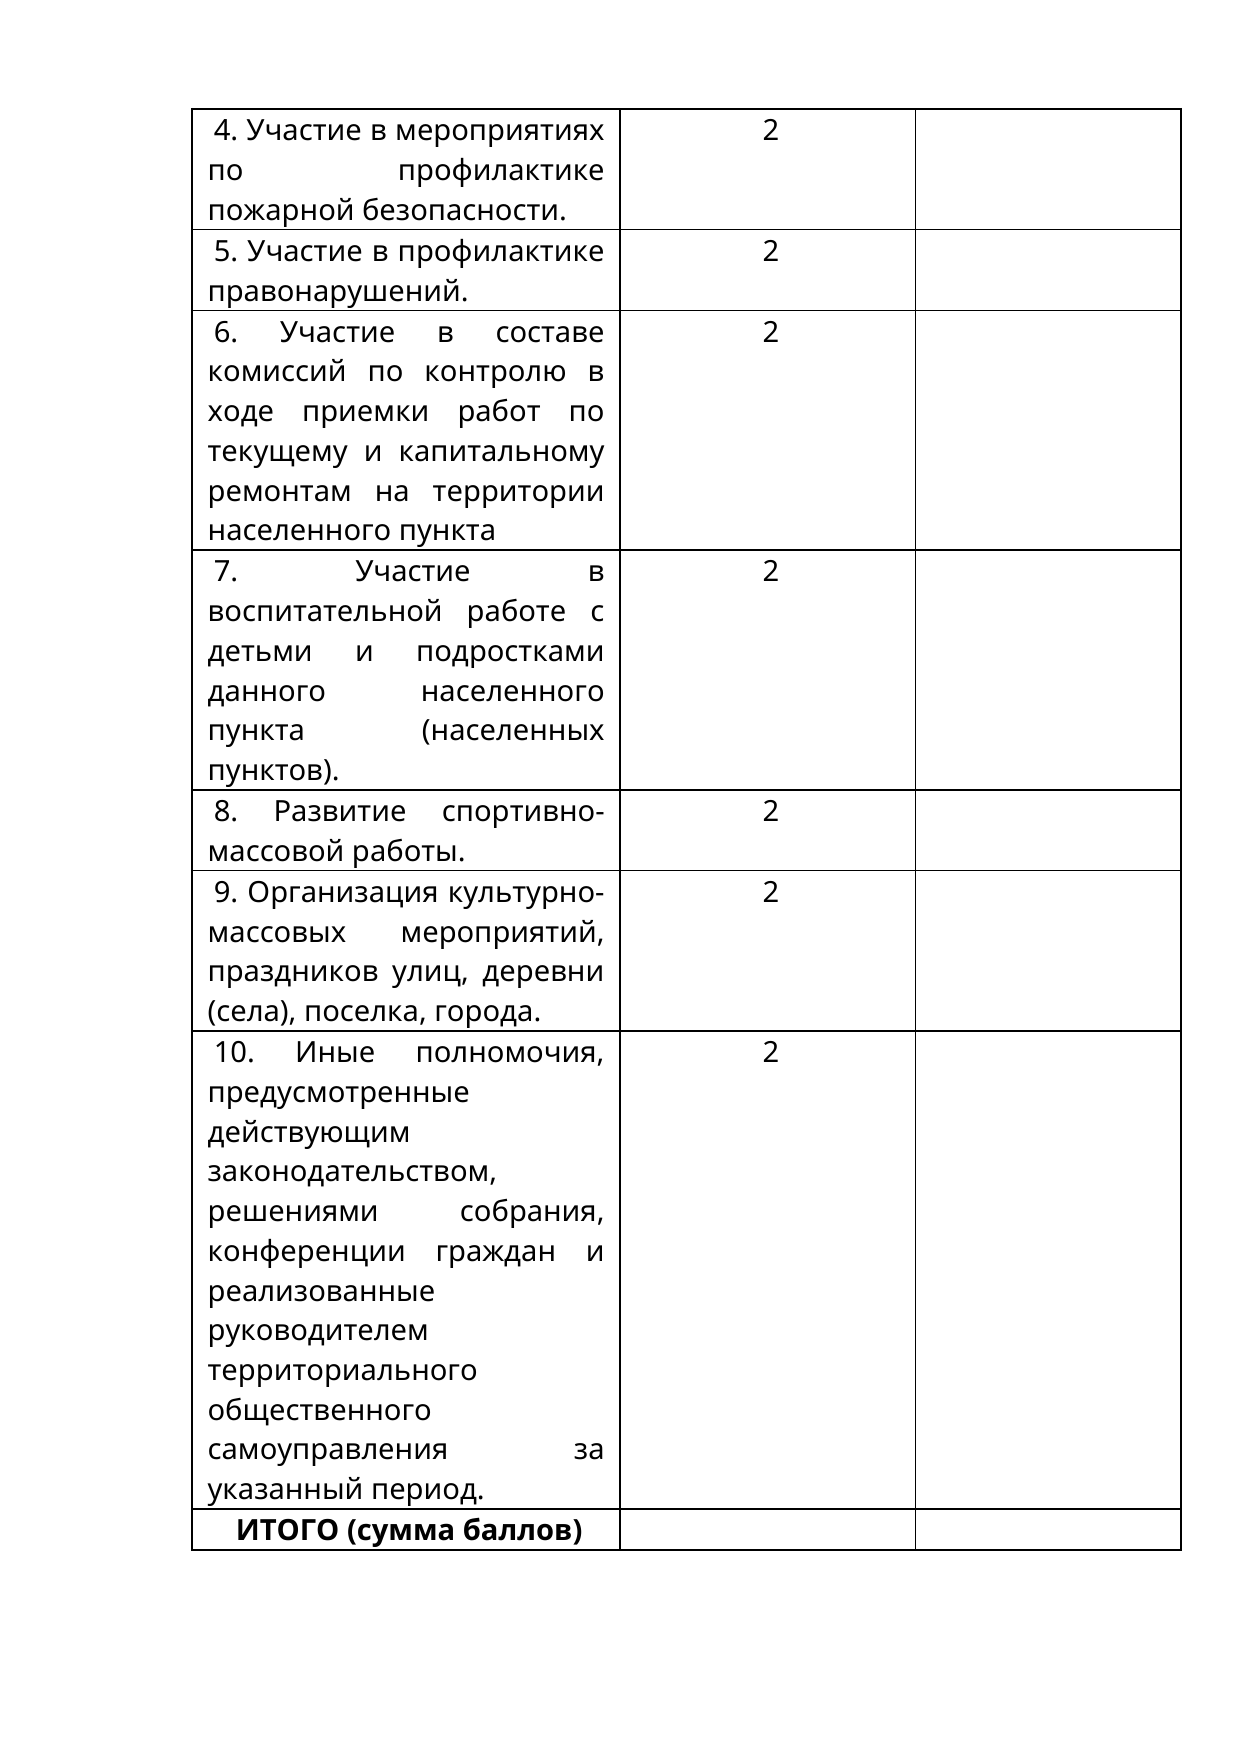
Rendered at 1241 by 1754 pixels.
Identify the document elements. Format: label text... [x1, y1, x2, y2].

table_cell 2 [621, 871, 915, 1030]
table_cell 2 [621, 551, 915, 789]
table_cell [916, 230, 1180, 309]
table_cell 2 [621, 230, 915, 309]
table_cell 4. Участие в мероприятиях по профилактике пожарной безопасности. [193, 110, 619, 228]
table_cell [916, 311, 1180, 549]
table_cell 6. Участие в составе комиссий по контролю в ходе приемки работ по текущему и капитальному ремонтам на территории населенного пункта [193, 311, 619, 549]
table_cell 2 [621, 311, 915, 549]
table_cell [916, 1510, 1180, 1549]
table_cell ИТОГО (сумма баллов) [193, 1510, 619, 1549]
table_cell 9. Организация культурно-массовых мероприятий, праздников улиц, деревни (села), поселка, города. [193, 871, 619, 1030]
table_cell [916, 110, 1180, 228]
table_cell [916, 551, 1180, 789]
table_cell 2 [621, 791, 915, 870]
table_cell [621, 1510, 915, 1549]
table_cell [916, 1032, 1180, 1508]
table_cell [916, 791, 1180, 870]
table_cell 10. Иные полномочия, предусмотренные действующим законодательством, решениями собрания, конференции граждан и реализованные руководителем территориального общественного самоуправления за указанный период. [193, 1032, 619, 1508]
table_cell [916, 871, 1180, 1030]
table_cell 5. Участие в профилактике правонарушений. [193, 230, 619, 309]
table_cell 2 [621, 110, 915, 228]
table_cell 8. Развитие спортивно-массовой работы. [193, 791, 619, 870]
table_cell 7. Участие в воспитательной работе с детьми и подростками данного населенного пункта (населенных пунктов). [193, 551, 619, 789]
table_cell 2 [621, 1032, 915, 1508]
